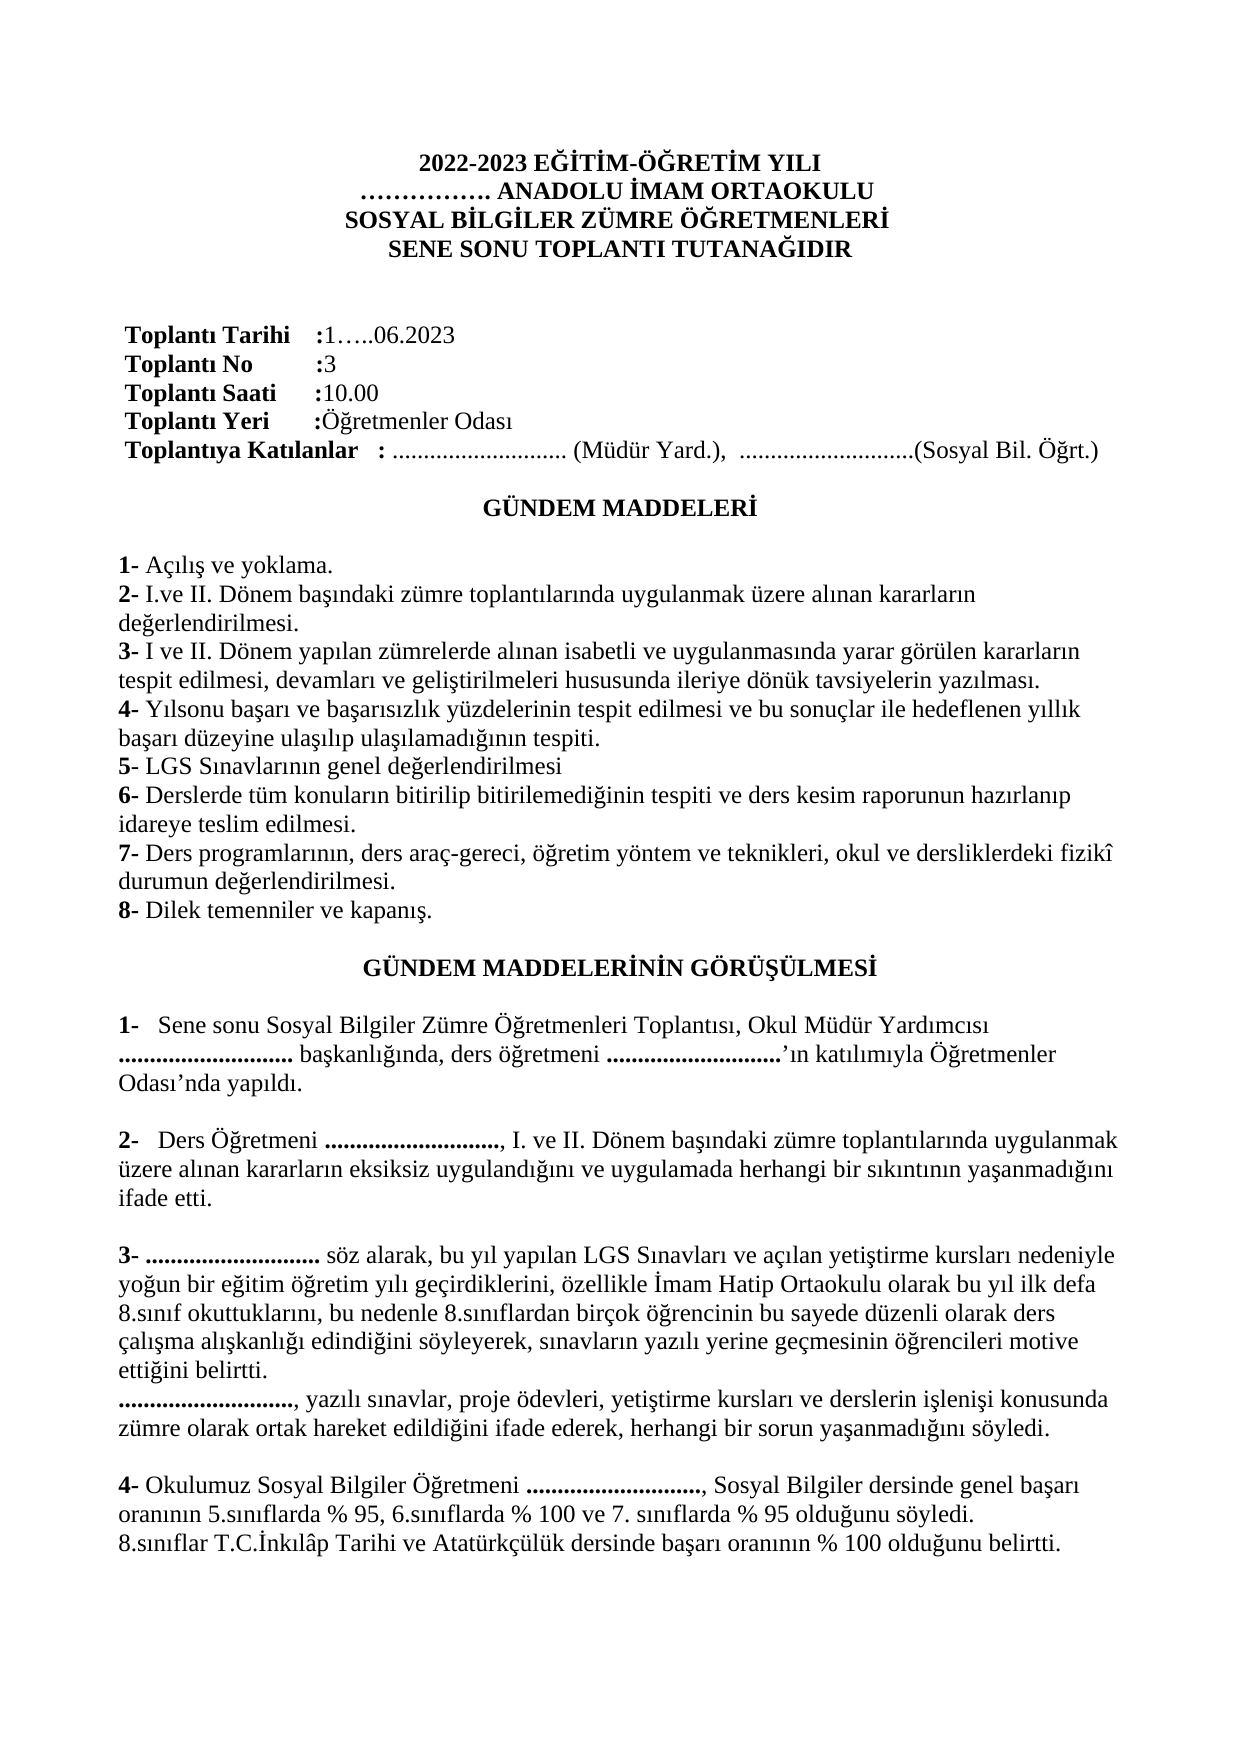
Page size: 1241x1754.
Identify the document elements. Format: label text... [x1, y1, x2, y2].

text Toplantı Tarihi :1…..06.2023 Toplantı No :3 Toplantı Saati :10.00 Toplantı Yeri :Öğretmenler Odası Toplantıya Katılanlar : ............................ (Müdür Yard.), ............................(Sosyal Bil. Öğrt.) [118, 320, 1122, 493]
text ............................, yazılı sınavlar, proje ödevleri, yetiştirme kursları ve derslerin işlenişi konusunda zümre olarak ortak hareket edildiğini ifade ederek, herhangi bir sorun yaşanmadığını söyledi. [118, 1384, 1122, 1441]
text 1- Sene sonu Sosyal Bilgiler Zümre Öğretmenleri Toplantısı, Okul Müdür Yardımcısı ............................ başkanlığında, ders öğretmeni ............................’ın katılımıyla Öğretmenler Odası’nda yapıldı. [118, 981, 1122, 1096]
text 4- Okulumuz Sosyal Bilgiler Öğretmeni ............................, Sosyal Bilgiler dersinde genel başarı oranının 5.sınıflarda % 95, 6.sınıflarda % 100 ve 7. sınıflarda % 95 olduğunu söyledi. 8.sınıflar T.C.İnkılâp Tarihi ve Atatürkçülük dersinde başarı oranının % 100 olduğunu belirtti. [118, 1470, 1122, 1556]
text ……………. ANADOLU İMAM ORTAOKULU [118, 176, 1122, 205]
text 2- Ders Öğretmeni ............................, I. ve II. Dönem başındaki zümre toplantılarında uygulanmak üzere alınan kararların eksiksiz uygulandığını ve uygulamada herhangi bir sıkıntının yaşanmadığını ifade etti. [118, 1125, 1122, 1211]
text 6- Derslerde tüm konuların bitirilip bitirilemediğinin tespiti ve ders kesim raporunun hazırlanıp idareye teslim edilmesi. 7- Ders programlarının, ders araç-gereci, öğretim yöntem ve teknikleri, okul ve dersliklerdeki fizikî durumun değerlendirilmesi. [118, 780, 1122, 895]
text 2022-2023 EĞİTİM-ÖĞRETİM YILI [118, 148, 1122, 176]
text 5- LGS Sınavlarının genel değerlendirilmesi [118, 751, 1122, 780]
text 1- Açılış ve yoklama. 2- I.ve II. Dönem başındaki zümre toplantılarında uygulanmak üzere alınan kararların değerlendirilmesi. 3- I ve II. Dönem yapılan zümrelerde alınan isabetli ve uygulanmasında yarar görülen kararların tespit edilmesi, devamları ve geliştirilmeleri hususunda ileriye dönük tavsiyelerin yazılması. 4- Yılsonu başarı ve başarısızlık yüzdelerinin tespit edilmesi ve bu sonuçlar ile hedeflenen yıllık başarı düzeyine ulaşılıp ulaşılamadığının tespiti. [118, 521, 1122, 751]
text SOSYAL BİLGİLER ZÜMRE ÖĞRETMENLERİ SENE SONU TOPLANTI TUTANAĞIDIR [118, 205, 1122, 291]
text 3- ............................ söz alarak, bu yıl yapılan LGS Sınavları ve açılan yetiştirme kursları nedeniyle yoğun bir eğitim öğretim yılı geçirdiklerini, özellikle İmam Hatip Ortaokulu olarak bu yıl ilk defa 8.sınıf okuttuklarını, bu nedenle 8.sınıflardan birçok öğrencinin bu sayede düzenli olarak ders çalışma alışkanlığı edindiğini söyleyerek, sınavların yazılı yerine geçmesinin öğrencileri motive ettiğini belirtti. [118, 1211, 1122, 1384]
text GÜNDEM MADDELERİNİN GÖRÜŞÜLMESİ [118, 953, 1122, 981]
text 8- Dilek temenniler ve kapanış. [118, 895, 1122, 953]
text GÜNDEM MADDELERİ [118, 493, 1122, 521]
